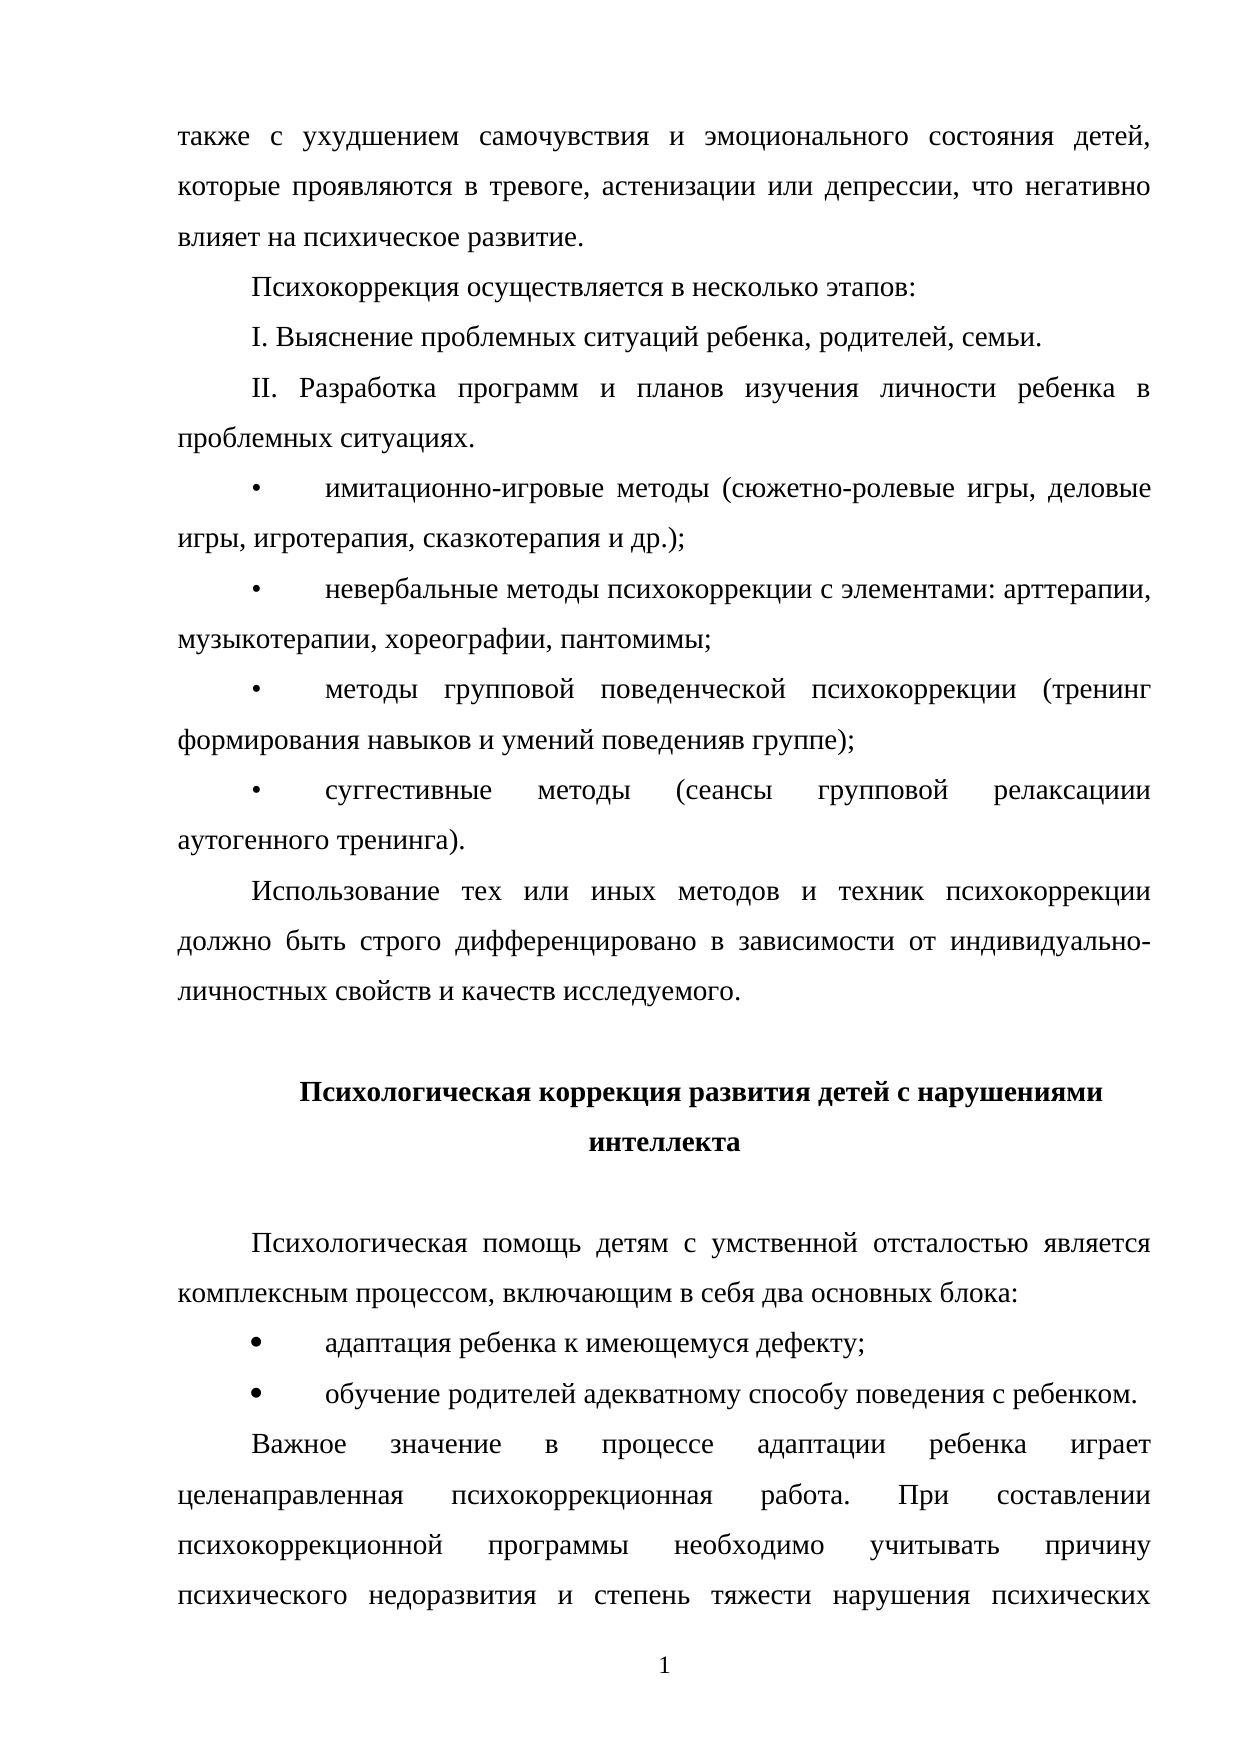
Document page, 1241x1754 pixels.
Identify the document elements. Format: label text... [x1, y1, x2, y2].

text II. Разработка программ и планов изучения личности ребенка в проблемных ситуациях. [177, 370, 1152, 453]
list невербальные методы психокоррекции с элементами: арттерапии, музыкотерапии, хореографии, пантомимы; [177, 571, 1152, 655]
text Использование тех или иных методов и техник психокоррекции должно быть строго дифференцировано в зависимости от индивидуально-личностных свойств и качеств исследуемого. [177, 873, 1152, 1007]
text Психокоррекция осуществляется в несколько этапов: [177, 269, 1152, 303]
list методы групповой поведенческой психокоррекции (тренинг формирования навыков и умений поведенияв группе); [177, 672, 1152, 755]
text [177, 1426, 1152, 1611]
list адаптация ребенка к имеющемуся дефекту; [177, 1326, 1152, 1359]
list имитационно-игровые методы (сюжетно-ролевые игры, деловые игры, игротерапия, сказкотерапия и др.); [177, 470, 1152, 554]
text Психологическая помощь детям с умственной отсталостью является комплексным процессом, включающим в себя два основных блока: [177, 1225, 1152, 1309]
text Психологическая коррекция развития детей с нарушениями интеллекта [177, 1074, 1152, 1158]
list суггестивные методы (сеансы групповой релаксациии аутогенного тренинга). [177, 772, 1152, 856]
text I. Выяснение проблемных ситуаций ребенка, родителей, семьи. [177, 319, 1152, 353]
list обучение родителей адекватному способу поведения с ребенком. [177, 1376, 1152, 1410]
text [177, 118, 1152, 252]
